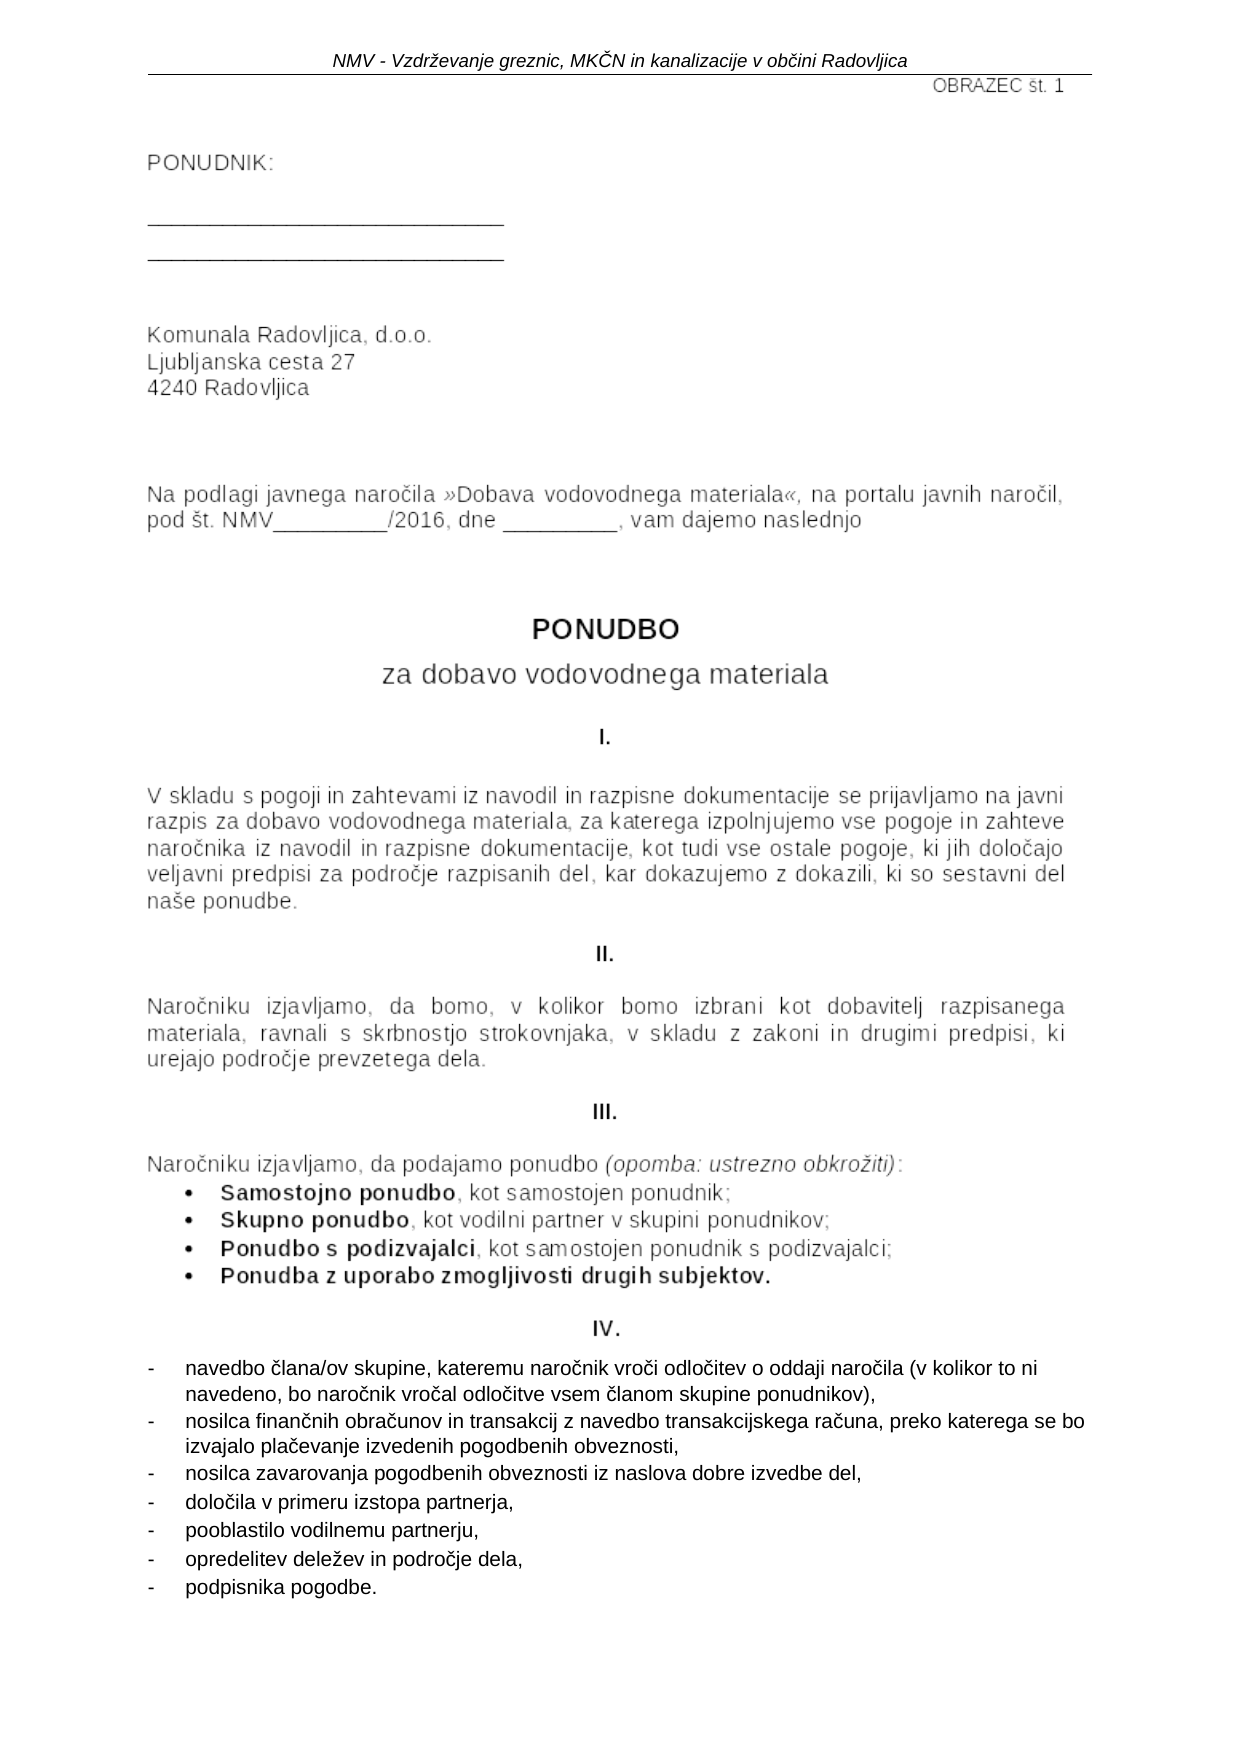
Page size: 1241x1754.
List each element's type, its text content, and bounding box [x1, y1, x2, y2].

list pooblastilo vodilnemu partnerju, [148, 1515, 1092, 1544]
list opredelitev deležev in področje dela, [148, 1544, 1092, 1572]
list podpisnika pogodbe. [148, 1572, 1092, 1601]
list navedbo člana/ov skupine, kateremu naročnik vroči odločitev o oddaji naročila (v kolikor to ni navedeno, bo naročnik vročal odločitve vsem članom skupine ponudnikov), [148, 1353, 1092, 1406]
list nosilca zavarovanja pogodbenih obveznosti iz naslova dobre izvedbe del, [148, 1458, 1092, 1487]
list določila v primeru izstopa partnerja, [148, 1487, 1092, 1515]
list nosilca finančnih obračunov in transakcij z navedbo transakcijskega računa, preko katerega se bo izvajalo plačevanje izvedenih pogodbenih obveznosti, [148, 1406, 1092, 1458]
